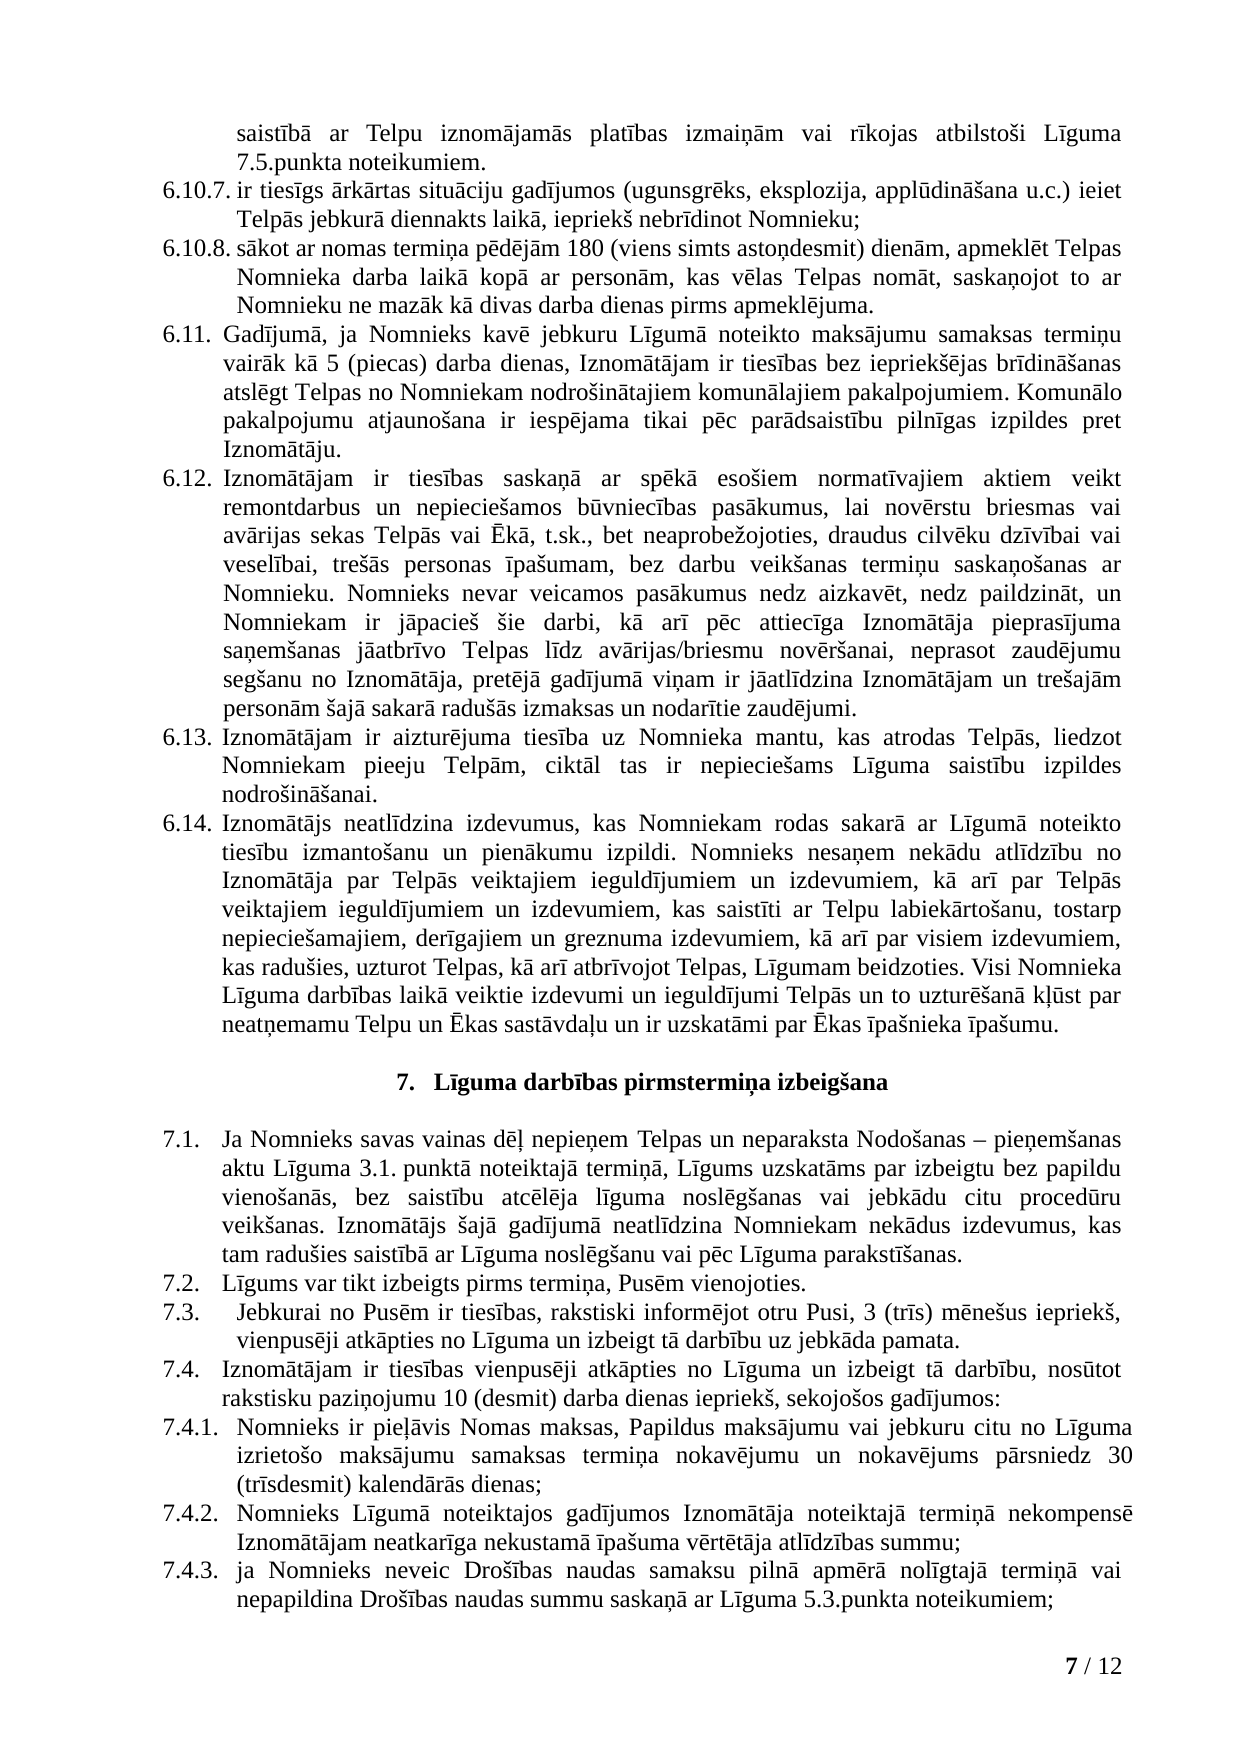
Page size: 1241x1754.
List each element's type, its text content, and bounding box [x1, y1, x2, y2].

list Iznomātājam ir tiesības vienpusēji atkāpties no Līguma un izbeigt tā darbību, nosūtot rakstisku paziņojumu 10 (desmit) darba dienas iepriekš, sekojošos gadījumos: [162, 1354, 1122, 1412]
list Nomnieks ir pieļāvis Nomas maksas, Papildus maksājumu vai jebkuru citu no Līguma izrietošo maksājumu samaksas termiņa nokavējumu un nokavējums pārsniedz 30 (trīsdesmit) kalendārās dienas; [162, 1412, 1134, 1498]
list Nomnieks Līgumā noteiktajos gadījumos Iznomātāja noteiktajā termiņā nekompensē Iznomātājam neatkarīga nekustamā īpašuma vērtētāja atlīdzības summu; [162, 1498, 1134, 1556]
list Līgums var tikt izbeigts pirms termiņa, Pusēm vienojoties. [162, 1268, 1122, 1297]
list Iznomātājs neatlīdzina izdevumus, kas Nomniekam rodas sakarā ar Līgumā noteikto tiesību izmantošanu un pienākumu izpildi. Nomnieks nesaņem nekādu atlīdzību no Iznomātāja par Telpās veiktajiem ieguldījumiem un izdevumiem, kā arī par Telpās veiktajiem ieguldījumiem un izdevumiem, kas saistīti ar Telpu labiekārtošanu, tostarp nepieciešamajiem, derīgajiem un greznuma izdevumiem, kā arī par visiem izdevumiem, kas radušies, uzturot Telpas, kā arī atbrīvojot Telpas, Līgumam beidzoties. Visi Nomnieka Līguma darbības laikā veiktie izdevumi un ieguldījumi Telpās un to uzturēšanā kļūst par neatņemamu Telpu un Ēkas sastāvdaļu un ir uzskatāmi par Ēkas īpašnieka īpašumu. [162, 808, 1122, 1038]
list sākot ar nomas termiņa pēdējām 180 (viens simts astoņdesmit) dienām, apmeklēt Telpas Nomnieka darba laikā kopā ar personām, kas vēlas Telpas nomāt, saskaņojot to ar Nomnieku ne mazāk kā divas darba dienas pirms apmeklējuma. [162, 233, 1122, 319]
list Iznomātājam ir tiesības saskaņā ar spēkā esošiem normatīvajiem aktiem veikt remontdarbus un nepieciešamos būvniecības pasākumus, lai novērstu briesmas vai avārijas sekas Telpās vai Ēkā, t.sk., bet neaprobežojoties, draudus cilvēku dzīvībai vai veselībai, trešās personas īpašumam, bez darbu veikšanas termiņu saskaņošanas ar Nomnieku. Nomnieks nevar veicamos pasākumus nedz aizkavēt, nedz paildzināt, un Nomniekam ir jāpacieš šie darbi, kā arī pēc attiecīga Iznomātāja pieprasījuma saņemšanas jāatbrīvo Telpas līdz avārijas/briesmu novēršanai, neprasot zaudējumu segšanu no Iznomātāja, pretējā gadījumā viņam ir jāatlīdzina Iznomātājam un trešajām personām šajā sakarā radušās izmaksas un nodarītie zaudējumi. [162, 463, 1122, 722]
list Jebkurai no Pusēm ir tiesības, rakstiski informējot otru Pusi, 3 (trīs) mēnešus iepriekš, vienpusēji atkāpties no Līguma un izbeigt tā darbību uz jebkāda pamata. [162, 1297, 1122, 1354]
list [162, 118, 1122, 176]
list Ja Nomnieks savas vainas dēļ nepieņem Telpas un neparaksta Nodošanas – pieņemšanas aktu Līguma 3.1. punktā noteiktajā termiņā, Līgums uzskatāms par izbeigtu bez papildu vienošanās, bez saistību atcēlēja līguma noslēgšanas vai jebkādu citu procedūru veikšanas. Iznomātājs šajā gadījumā neatlīdzina Nomniekam nekādus izdevumus, kas tam radušies saistībā ar Līguma noslēgšanu vai pēc Līguma parakstīšanas. [162, 1124, 1122, 1268]
list ja Nomnieks neveic Drošības naudas samaksu pilnā apmērā nolīgtajā termiņā vai nepapildina Drošības naudas summu saskaņā ar Līguma 5.3.punkta noteikumiem; [162, 1556, 1122, 1613]
list Līguma darbības pirmstermiņa izbeigšana [162, 1067, 1122, 1096]
list Gadījumā, ja Nomnieks kavē jebkuru Līgumā noteikto maksājumu samaksas termiņu vairāk kā 5 (piecas) darba dienas, Iznomātājam ir tiesības bez iepriekšējas brīdināšanas atslēgt Telpas no Nomniekam nodrošinātajiem komunālajiem pakalpojumiem. Komunālo pakalpojumu atjaunošana ir iespējama tikai pēc parādsaistību pilnīgas izpildes pret Iznomātāju. [162, 319, 1122, 463]
list Iznomātājam ir aizturējuma tiesība uz Nomnieka mantu, kas atrodas Telpās, liedzot Nomniekam pieeju Telpām, ciktāl tas ir nepieciešams Līguma saistību izpildes nodrošināšanai. [162, 722, 1122, 808]
list ir tiesīgs ārkārtas situāciju gadījumos (ugunsgrēks, eksplozija, applūdināšana u.c.) ieiet Telpās jebkurā diennakts laikā, iepriekš nebrīdinot Nomnieku; [162, 176, 1122, 233]
